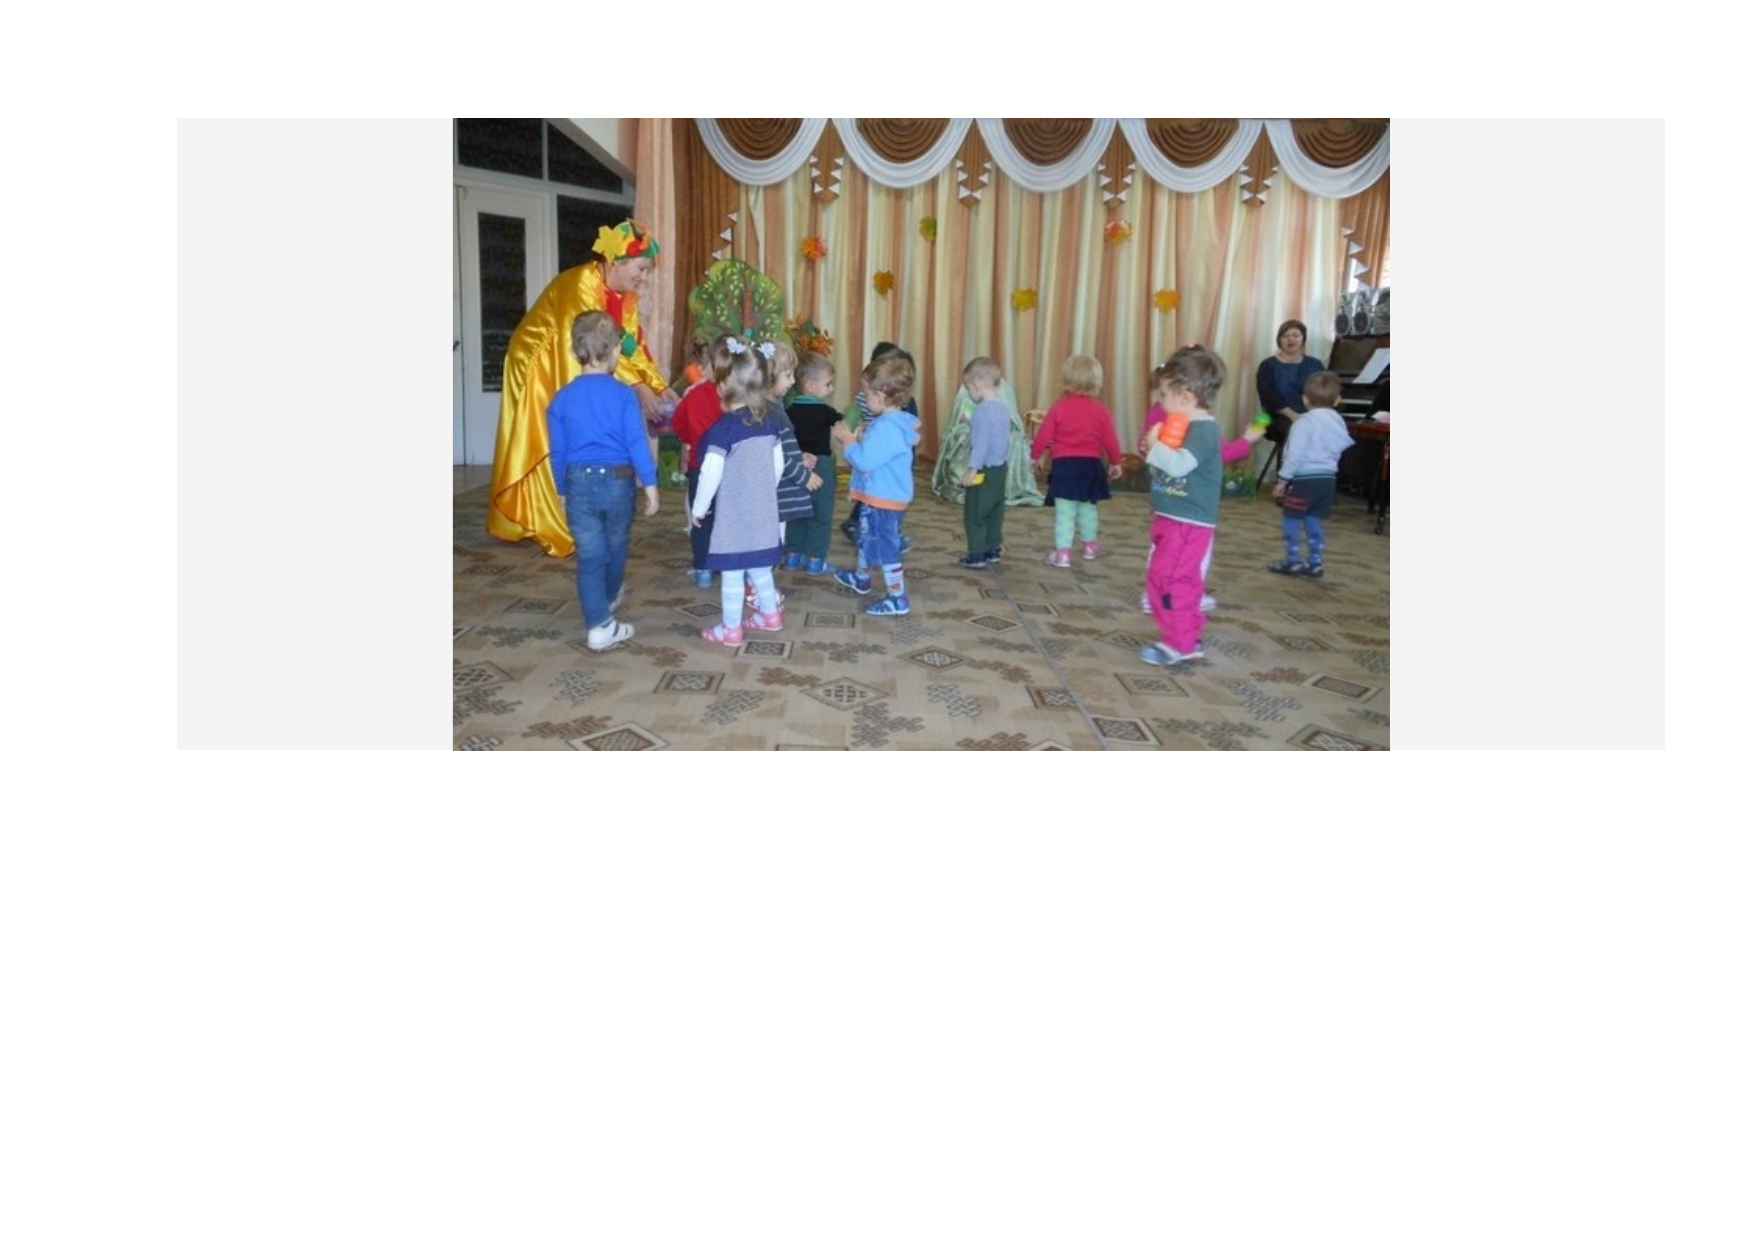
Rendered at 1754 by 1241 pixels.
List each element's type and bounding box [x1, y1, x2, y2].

picture [452, 118, 1390, 751]
